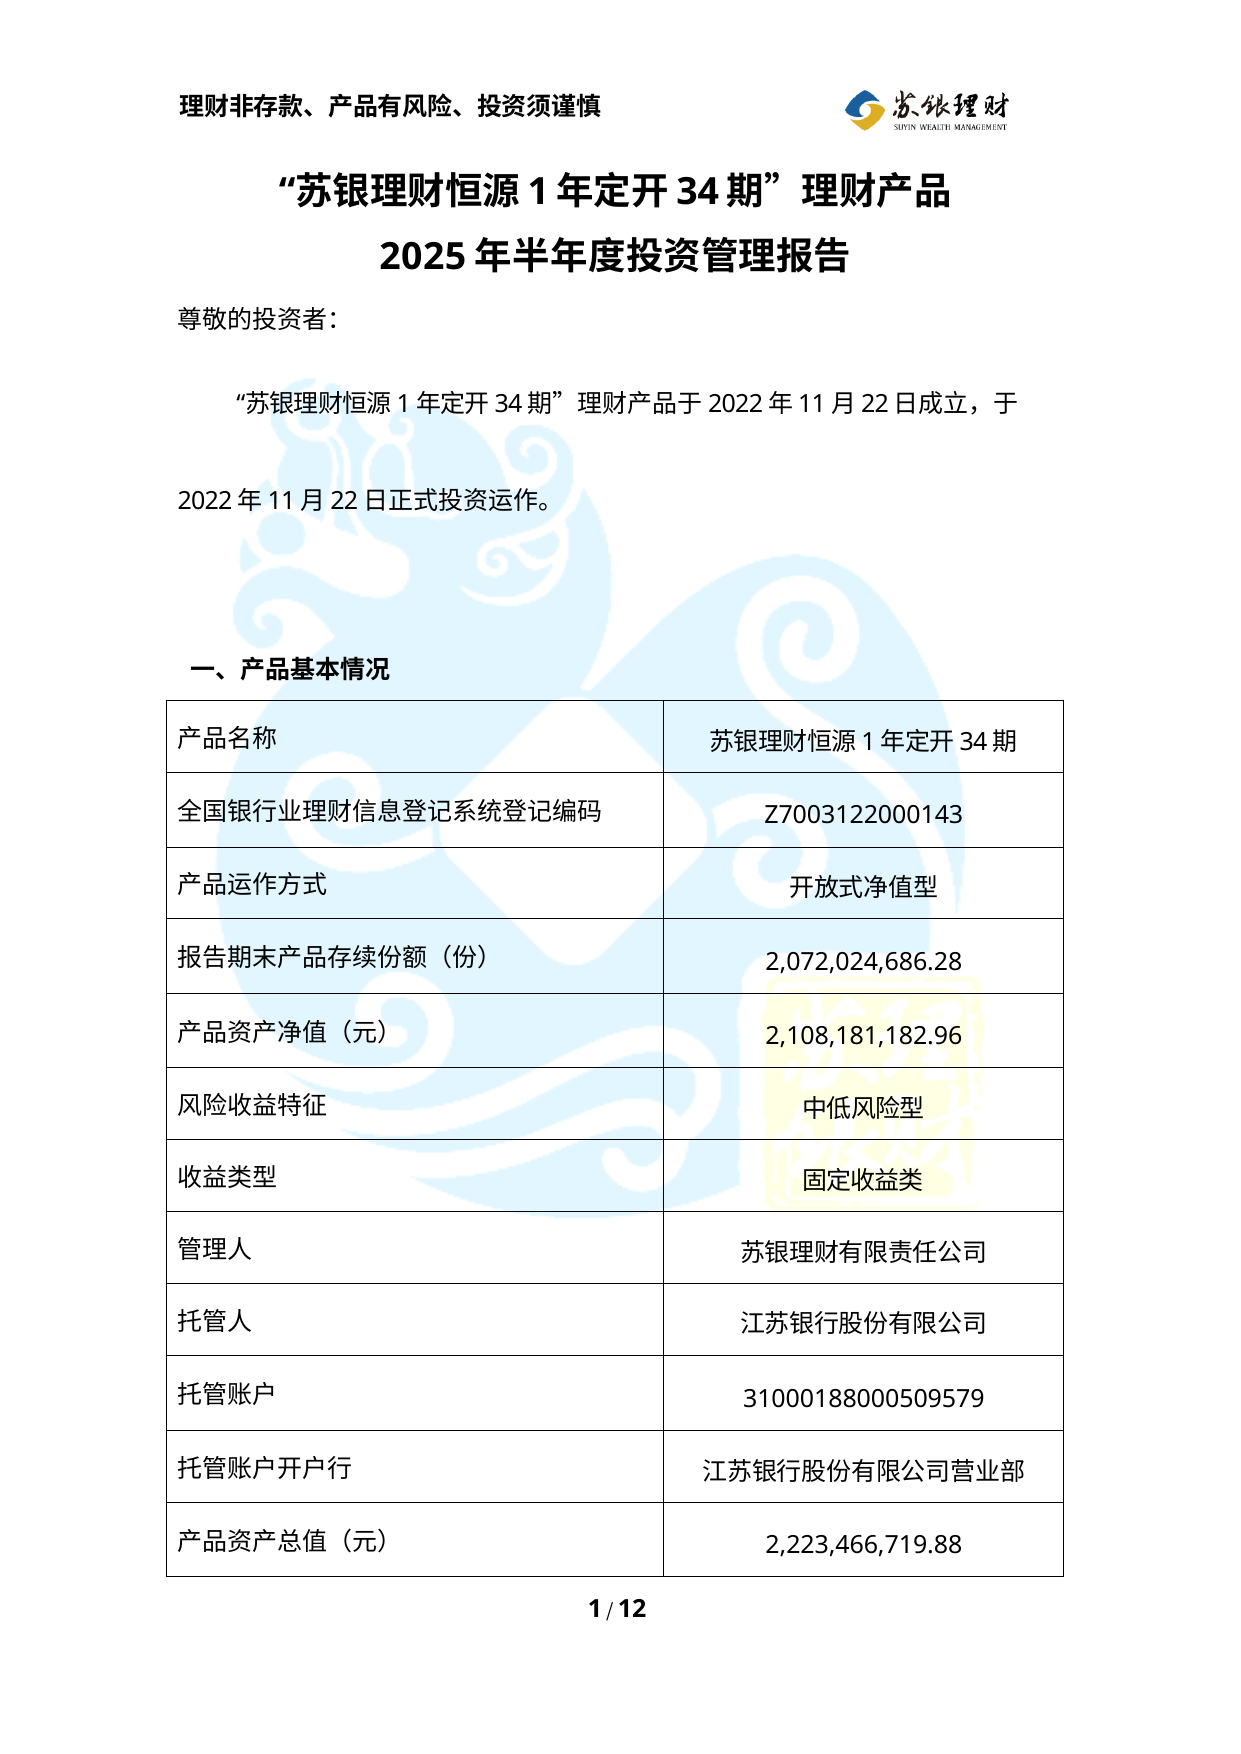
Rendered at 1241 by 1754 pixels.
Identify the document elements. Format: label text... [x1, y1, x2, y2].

subtitle 一、产品基本情况 [190, 635, 1053, 700]
picture [820, 72, 1039, 143]
text 尊敬的投资者： [177, 286, 1053, 351]
table_cell 产品运作方式 [167, 848, 663, 918]
table_cell 管理人 [167, 1212, 663, 1283]
table_header 产品名称 [167, 701, 663, 772]
table_cell 托管账户 [167, 1356, 663, 1430]
table_cell 全国银行业理财信息登记系统登记编码 [167, 773, 663, 847]
table_cell 报告期末产品存续份额（份） [167, 919, 663, 993]
table_cell 江苏银行股份有限公司营业部 [664, 1431, 1063, 1502]
table_cell 31000188000509579 [664, 1356, 1063, 1430]
table_cell 江苏银行股份有限公司 [664, 1284, 1063, 1354]
table_header 苏银理财恒源1年定开34期 [664, 701, 1063, 772]
table_cell 苏银理财有限责任公司 [664, 1212, 1063, 1283]
table_cell 中低风险型 [664, 1068, 1063, 1139]
table_cell 托管账户开户行 [167, 1431, 663, 1502]
table_cell Z7003122000143 [664, 773, 1063, 847]
text “苏银理财恒源1年定开34期”理财产品 [177, 156, 1053, 221]
table_cell 产品资产净值（元） [167, 994, 663, 1067]
table_cell 2,072,024,686.28 [664, 919, 1063, 993]
text 2025年半年度投资管理报告 [177, 221, 1053, 286]
table_cell 固定收益类 [664, 1140, 1063, 1211]
table_cell 2,108,181,182.96 [664, 994, 1063, 1067]
table_cell 收益类型 [167, 1140, 663, 1211]
text “苏银理财恒源1年定开34期”理财产品于 2022年11月22日成立，于2022年11月22日正式投资运作。 [177, 369, 1053, 531]
table_cell 2,223,466,719.88 [664, 1503, 1063, 1576]
table_cell 风险收益特征 [167, 1068, 663, 1139]
table_cell 产品资产总值（元） [167, 1503, 663, 1576]
table_cell 托管人 [167, 1284, 663, 1354]
table_cell 开放式净值型 [664, 848, 1063, 918]
